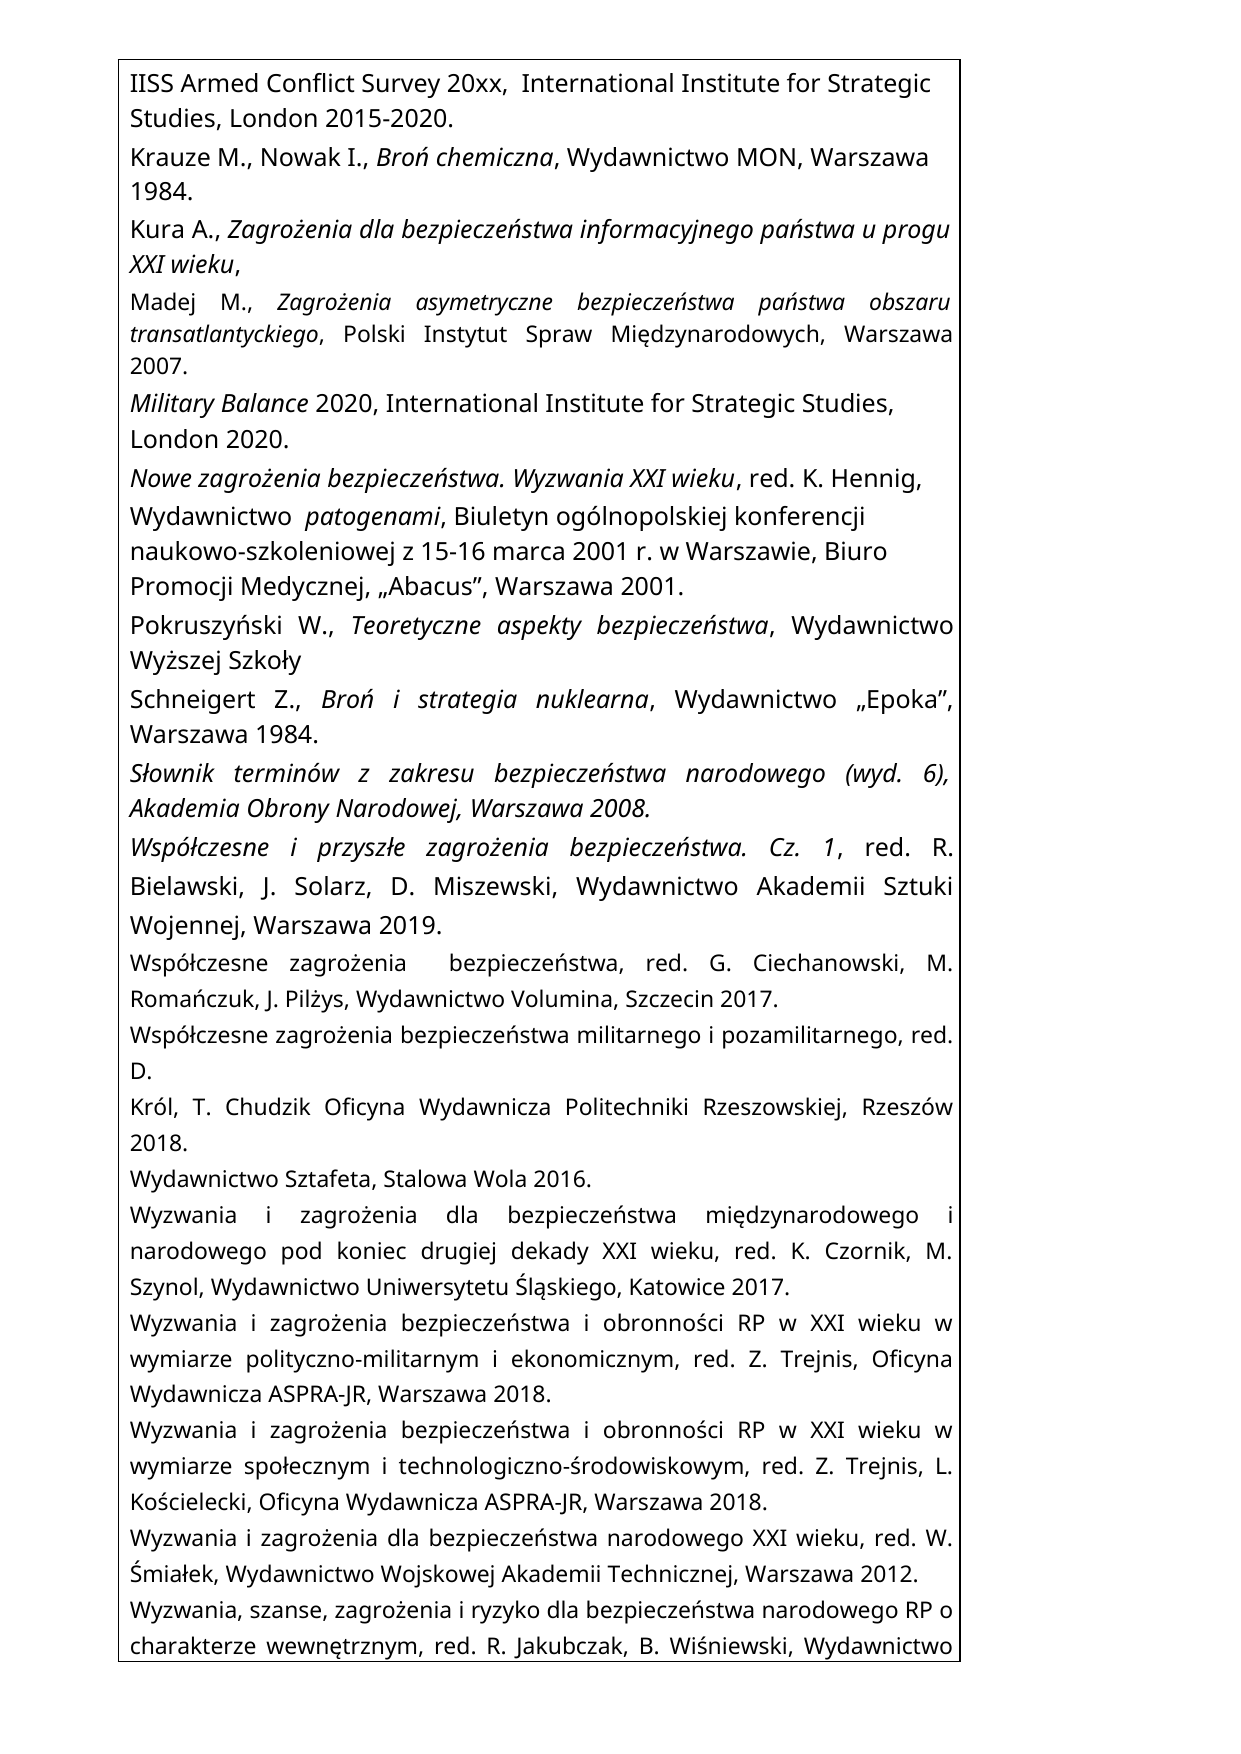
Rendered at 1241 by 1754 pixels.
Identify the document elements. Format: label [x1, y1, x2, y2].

table_cell [119, 60, 959, 1661]
